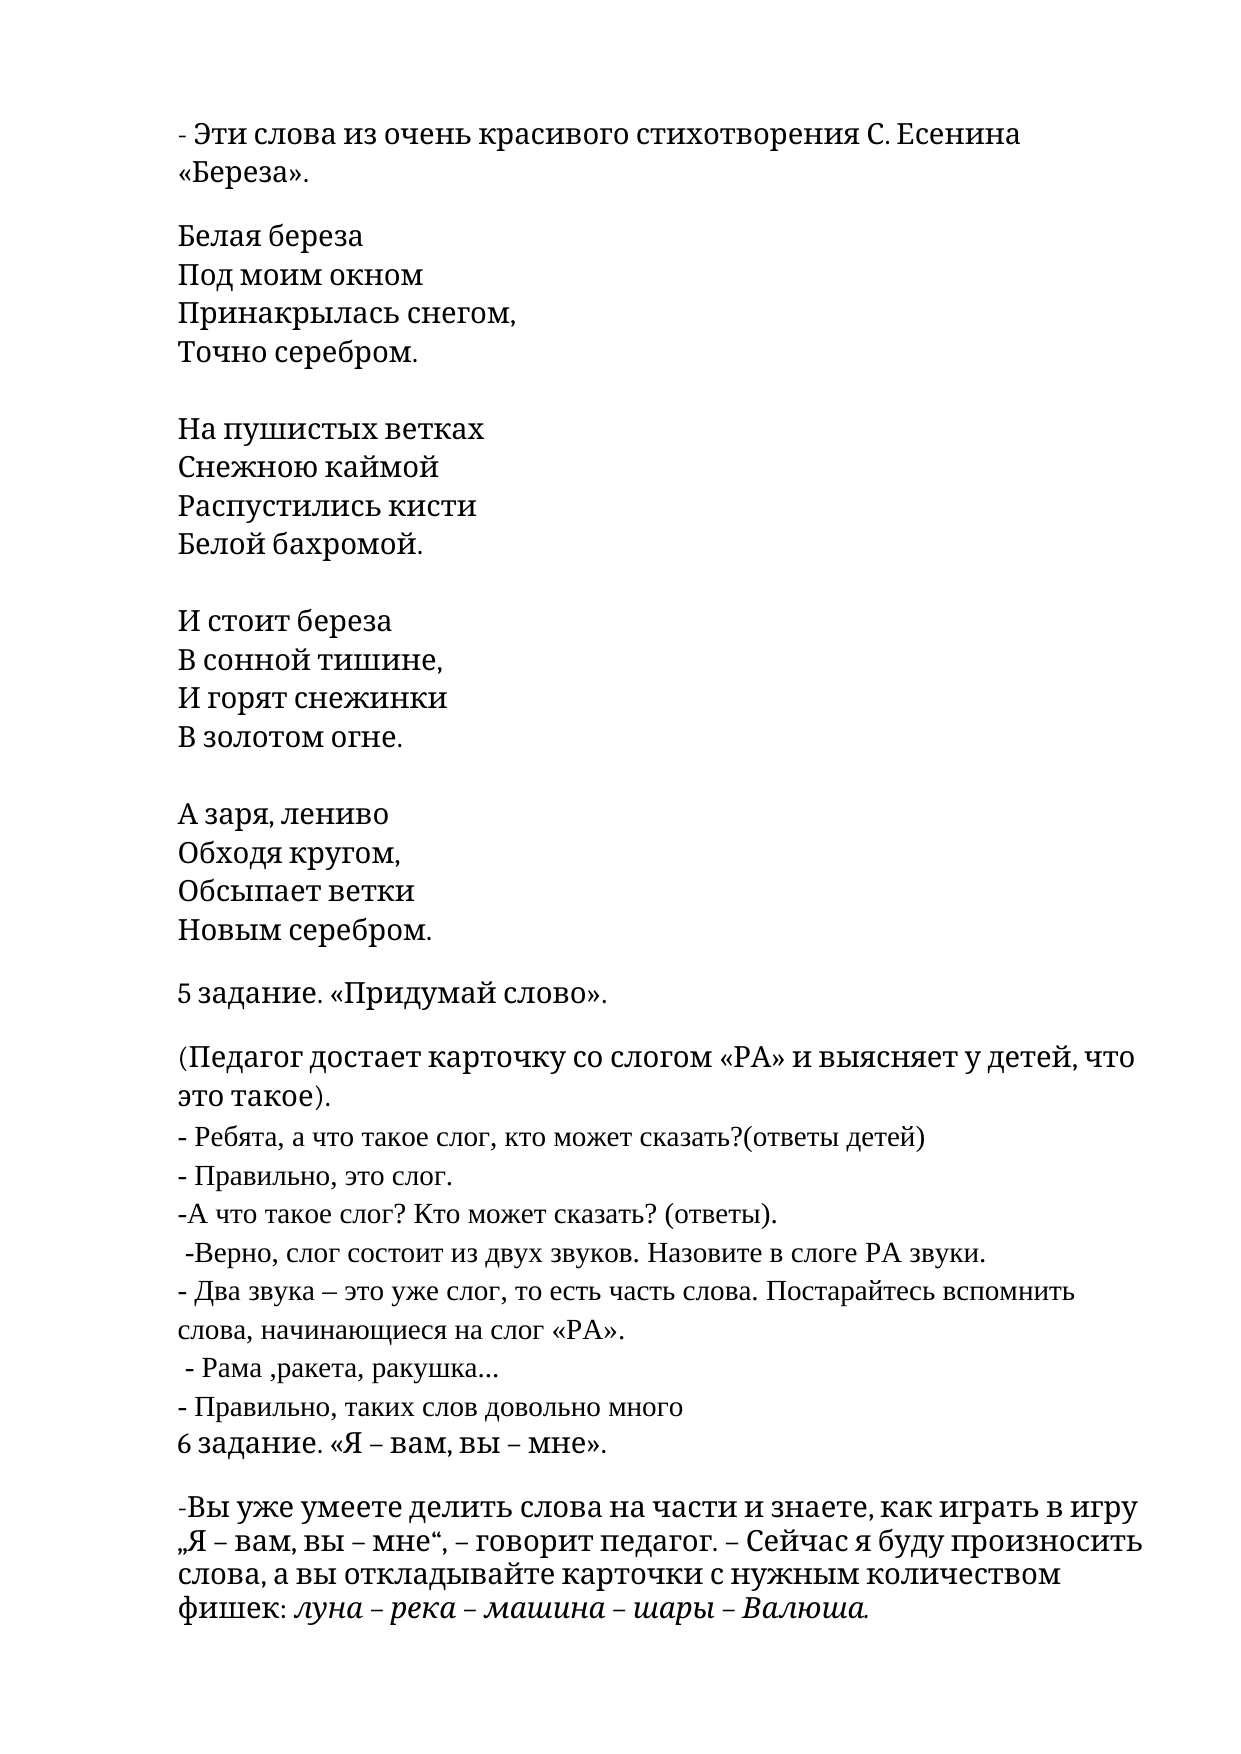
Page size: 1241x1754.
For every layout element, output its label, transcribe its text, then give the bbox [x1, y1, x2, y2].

text (Педагог достает карточку со слогом «РА» и выясняет у детей, что это такое). [177, 1041, 1152, 1114]
text - Правильно, это слог. [177, 1158, 1152, 1191]
text - Два звука – это уже слог, то есть часть слова. Постарайтесь вспомнить слова, начинающиеся на слог «РА». [177, 1273, 1152, 1346]
text 6 задание. «Я – вам, вы – мне». [177, 1428, 1152, 1461]
text -Верно, слог состоит из двух звуков. Назовите в слоге РА звуки. [177, 1235, 1152, 1268]
text -А что такое слог? Кто может сказать? (ответы). [177, 1196, 1152, 1230]
text - Ребята, а что такое слог, кто может сказать?(ответы детей) [177, 1119, 1152, 1153]
text Белая береза Под моим окном Принакрылась снегом, Точно серебром. На пушистых ветках Снежною каймой Распустились кисти Белой бахромой. И стоит береза В сонной тишине, И горят снежинки В золотом огне. А заря, лениво Обходя кругом, Обсыпает ветки Новым серебром. [177, 220, 1152, 947]
text - Эти слова из очень красивого стихотворения С. Есенина «Береза». [177, 118, 1152, 190]
text - Правильно, таких слов довольно много [177, 1389, 1152, 1423]
text - Рама ,ракета, ракушка... [177, 1351, 1152, 1384]
text -Вы уже умеете делить слова на части и знаете, как играть в игру „Я – вам, вы – мне“, – говорит педагог. – Сейчас я буду произносить слова, а вы откладывайте карточки с нужным количеством фишек: луна – река – машина – шары – Валюша. [177, 1491, 1152, 1625]
text 5 задание. «Придумай слово». [177, 977, 1152, 1011]
